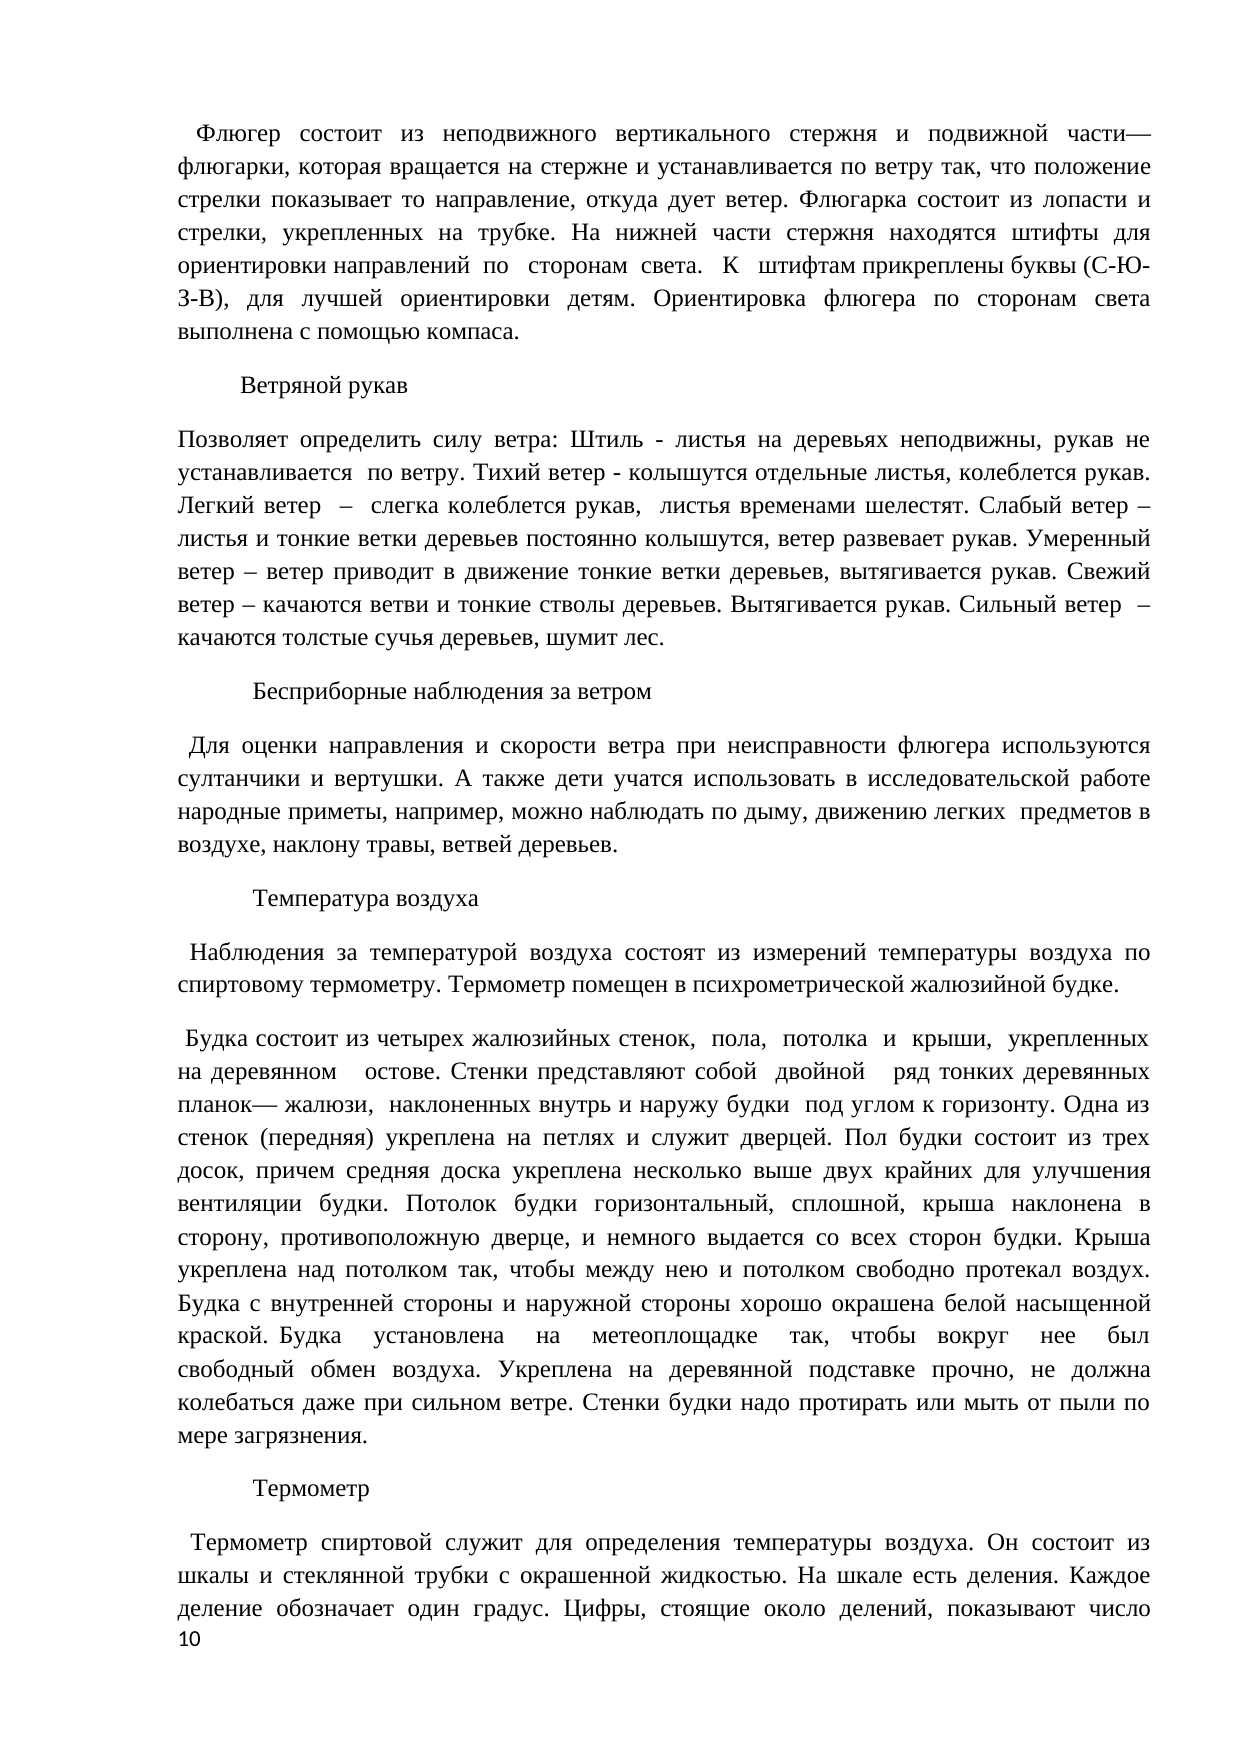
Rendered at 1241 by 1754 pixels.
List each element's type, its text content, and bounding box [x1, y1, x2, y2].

text Позволяет определить силу ветра: Штиль - листья на деревьях неподвижны, рукав не устанавливается по ветру. Тихий ветер - колышутся отдельные листья, колеблется рукав. Легкий ветер – слегка колеблется рукав, листья временами шелестят. Слабый ветер – листья и тонкие ветки деревьев постоянно колышутся, ветер развевает рукав. Умеренный ветер – ветер приводит в движение тонкие ветки деревьев, вытягивается рукав. Свежий ветер – качаются ветви и тонкие стволы деревьев. Вытягивается рукав. Сильный ветер – качаются толстые сучья деревьев, шумит лес. [177, 424, 1152, 651]
text Бесприборные наблюдения за ветром [177, 676, 1152, 705]
text Ветряной рукав [177, 370, 1152, 399]
text Наблюдения за температурой воздуха состоят из измерений температуры воздуха по спиртовому термометру. Термометр помещен в психрометрической жалюзийной будке. [177, 937, 1152, 998]
text Флюгер состоит из неподвижного вертикального стержня и подвижной части— флюгарки, которая вращается на стержне и устанавливается по ветру так, что положение стрелки показывает то направление, откуда дует ветер. Флюгарка состоит из лопасти и стрелки, укрепленных на трубке. На нижней части стержня находятся штифты для ориентировки направлений по сторонам света. К штифтам прикреплены буквы (С-Ю-З-В), для лучшей ориентировки детям. Ориентировка флюгера по сторонам света выполнена с помощью компаса. [177, 118, 1152, 345]
text Температура воздуха [177, 883, 1152, 911]
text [177, 1527, 1152, 1622]
text Для оценки направления и скорости ветра при неисправности флюгера используются султанчики и вертушки. А также дети учатся использовать в исследовательской работе народные приметы, например, можно наблюдать по дыму, движению легких предметов в воздухе, наклону травы, ветвей деревьев. [177, 730, 1152, 858]
text Термометр [177, 1473, 1152, 1502]
text Будка состоит из четырех жалюзийных стенок, пола, потолка и крыши, укрепленных на деревянном остове. Стенки представляют собой двойной ряд тонких деревянных планок— жалюзи, наклоненных внутрь и наружу будки под углом к горизонту. Одна из стенок (передняя) укреплена на петлях и служит дверцей. Пол будки состоит из трех досок, причем средняя доска укреплена несколько выше двух крайних для улучшения вентиляции будки. Потолок будки горизонтальный, сплошной, крыша наклонена в сторону, противоположную дверце, и немного выдается со всех сторон будки. Крыша укреплена над потолком так, чтобы между нею и потолком свободно протекал воздух. Будка с внутренней стороны и наружной стороны хорошо окрашена белой насыщенной краской. Будка установлена на метеоплощадке так, чтобы вокруг нее был свободный обмен воздуха. Укреплена на деревянной подставке прочно, не должна колебаться даже при сильном ветре. Стенки будки надо протирать или мыть от пыли по мере загрязнения. [177, 1023, 1152, 1448]
